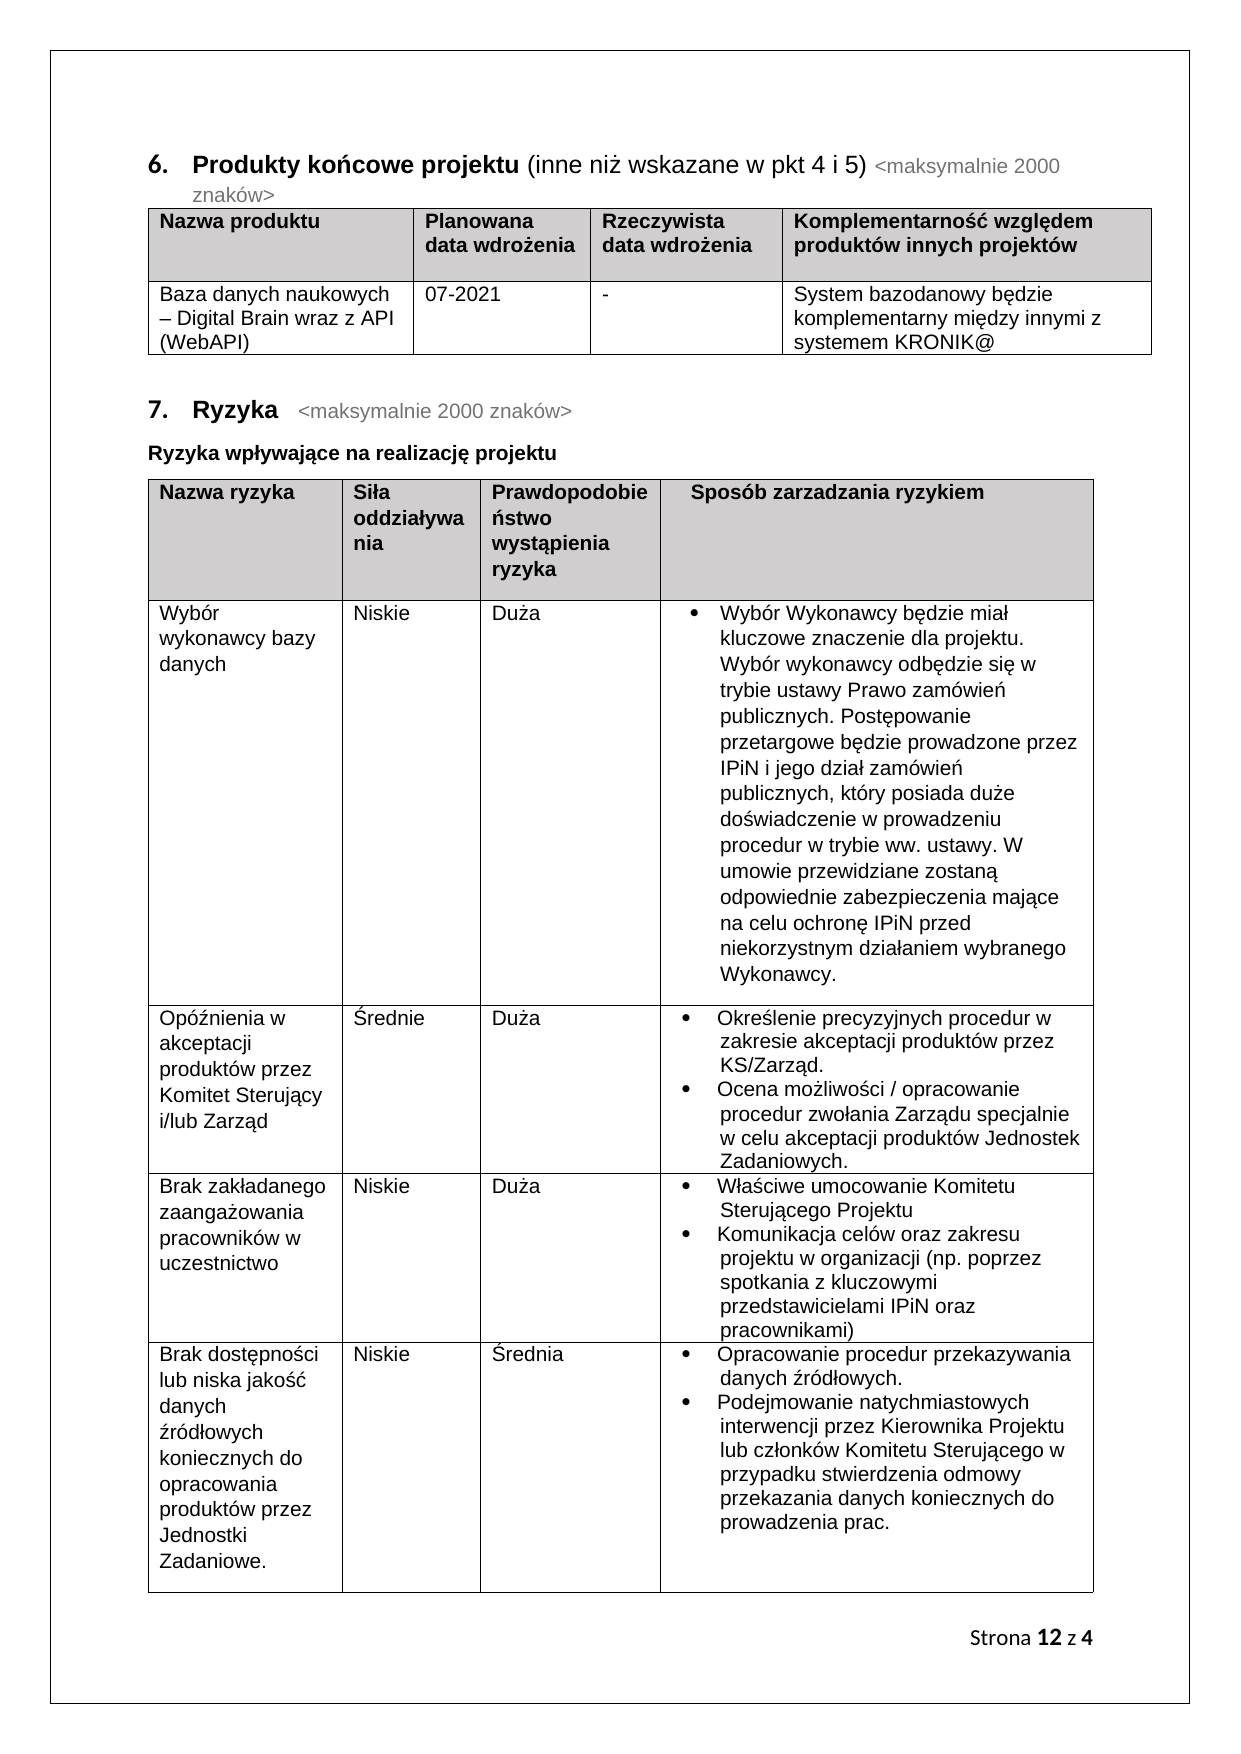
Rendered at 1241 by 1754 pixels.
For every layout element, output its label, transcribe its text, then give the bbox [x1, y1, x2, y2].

list Ryzyka <maksymalnie 2000 znaków> [148, 393, 1093, 426]
table_cell Opracowanie procedur przekazywania danych źródłowych. Podejmowanie natychmiastowych interwencji przez Kierownika Projektu lub członków Komitetu Sterującego w przypadku stwierdzenia odmowy przekazania danych koniecznych do prowadzenia prac. [661, 1343, 1093, 1592]
table_cell Określenie precyzyjnych procedur w zakresie akceptacji produktów przez KS/Zarząd. Ocena możliwości / opracowanie procedur zwołania Zarządu specjalnie w celu akceptacji produktów Jednostek Zadaniowych. [661, 1006, 1093, 1173]
table_header Komplementarność względem produktów innych projektów [783, 209, 1151, 281]
table_cell Duża [481, 1174, 660, 1342]
table_cell Wybór wykonawcy bazy danych [149, 601, 342, 1005]
table_cell Brak dostępności lub niska jakość danych źródłowych koniecznych do opracowania produktów przez Jednostki Zadaniowe. [149, 1343, 342, 1592]
table_header Rzeczywista data wdrożenia [591, 209, 782, 281]
table_header Nazwa ryzyka [149, 480, 342, 600]
table_cell System bazodanowy będzie komplementarny między innymi z systemem KRONIK@ [783, 282, 1151, 354]
table_header Planowana data wdrożenia [414, 209, 590, 281]
table_header Siła oddziaływania [343, 480, 480, 600]
table_cell Duża [481, 601, 660, 1005]
table_cell Średnie [343, 1006, 480, 1173]
table_cell Niskie [343, 601, 480, 1005]
table_cell Średnia [481, 1343, 660, 1592]
text Ryzyka wpływające na realizację projektu [148, 441, 1093, 465]
table_cell Niskie [343, 1343, 480, 1592]
table_cell Wybór Wykonawcy będzie miał kluczowe znaczenie dla projektu. Wybór wykonawcy odbędzie się w trybie ustawy Prawo zamówień publicznych. Postępowanie przetargowe będzie prowadzone przez IPiN i jego dział zamówień publicznych, który posiada duże doświadczenie w prowadzeniu procedur w trybie ww. ustawy. W umowie przewidziane zostaną odpowiednie zabezpieczenia mające na celu ochronę IPiN przed niekorzystnym działaniem wybranego Wykonawcy. [661, 601, 1093, 1005]
table_cell Duża [481, 1006, 660, 1173]
table_cell - [591, 282, 782, 354]
table_cell Baza danych naukowych – Digital Brain wraz z API (WebAPI) [149, 282, 413, 354]
table_cell Właściwe umocowanie Komitetu Sterującego Projektu Komunikacja celów oraz zakresu projektu w organizacji (np. poprzez spotkania z kluczowymi przedstawicielami IPiN oraz pracownikami) [661, 1174, 1093, 1342]
table_header Prawdopodobieństwo wystąpienia ryzyka [481, 480, 660, 600]
table_cell Niskie [343, 1174, 480, 1342]
table_cell 07-2021 [414, 282, 590, 354]
table_cell Opóźnienia w akceptacji produktów przez Komitet Sterujący i/lub Zarząd [149, 1006, 342, 1173]
table_header Sposób zarzadzania ryzykiem [661, 480, 1093, 600]
table_header Nazwa produktu [149, 209, 413, 281]
subtitle Produkty końcowe projektu (inne niż wskazane w pkt 4 i 5) <maksymalnie 2000 znaków> [148, 147, 1093, 206]
table_cell Brak zakładanego zaangażowania pracowników w uczestnictwo [149, 1174, 342, 1342]
